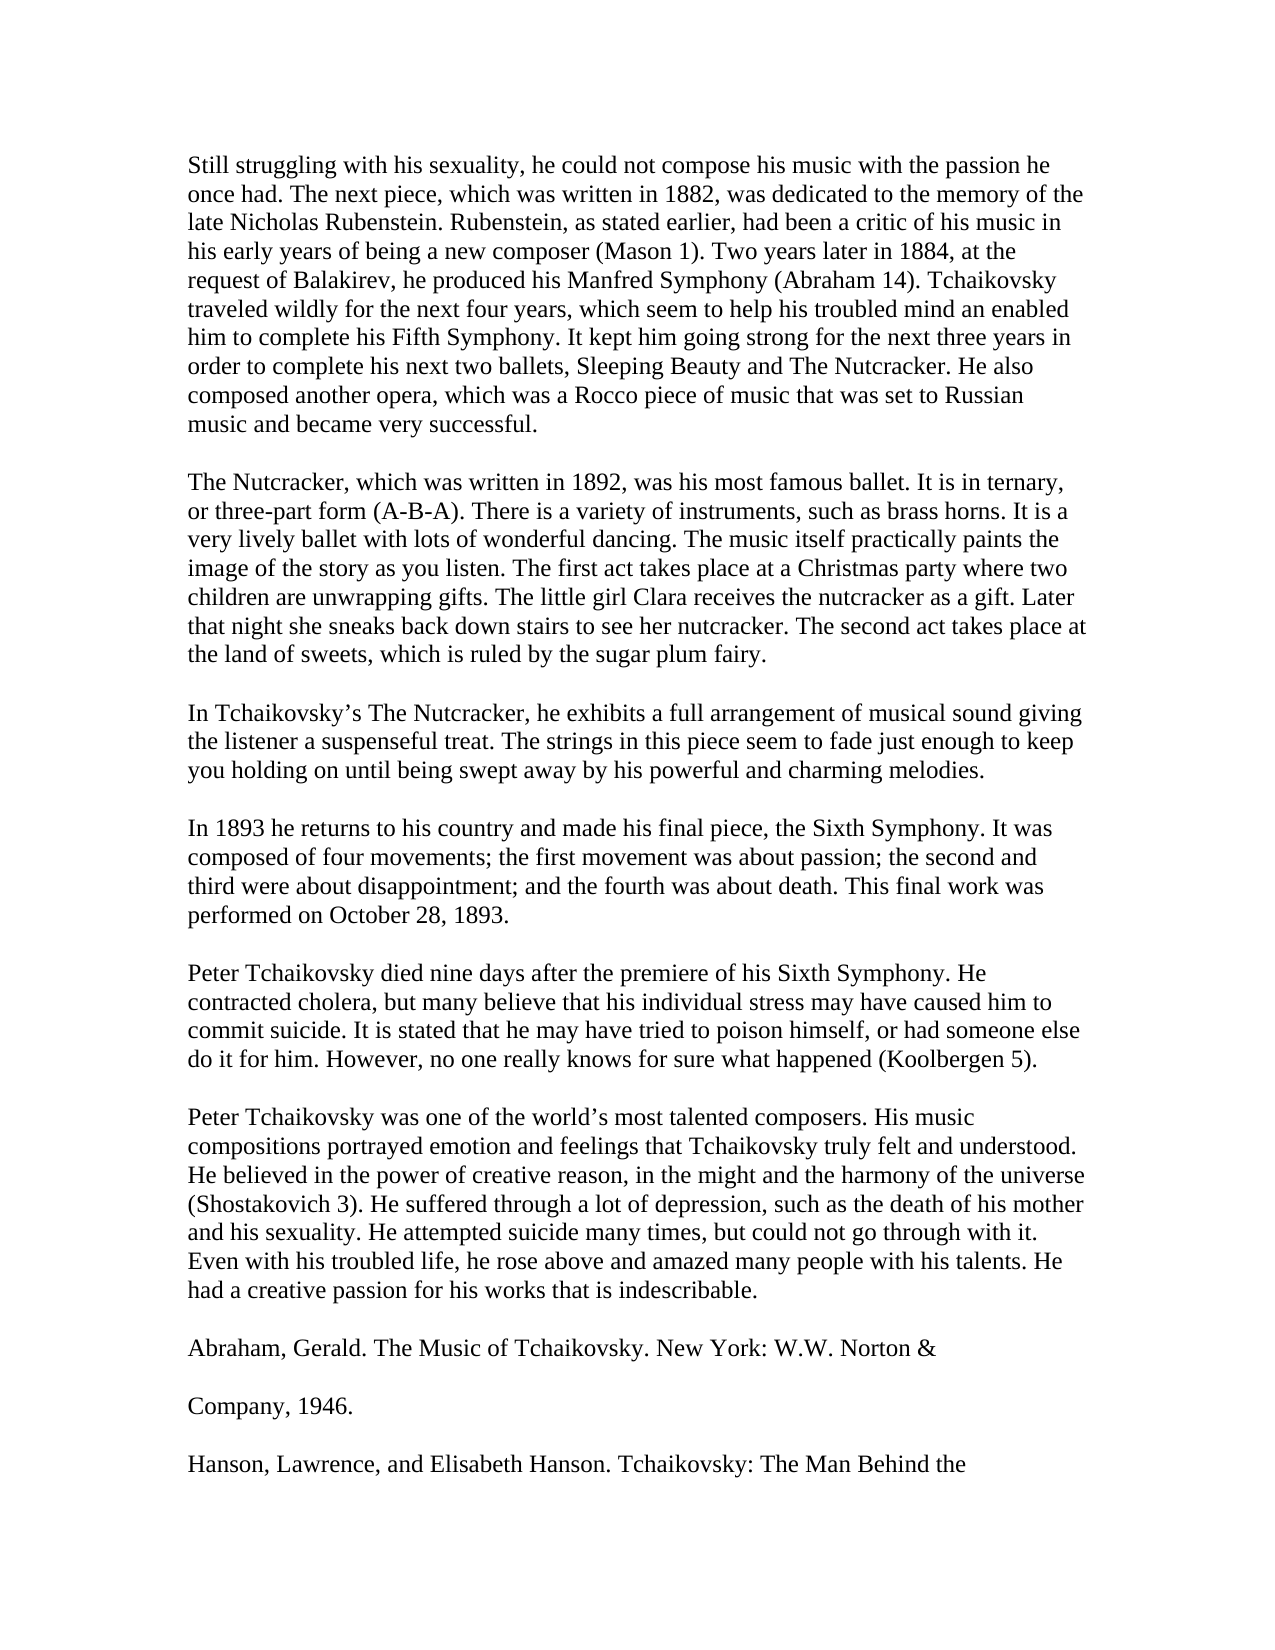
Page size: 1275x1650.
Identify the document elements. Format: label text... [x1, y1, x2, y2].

text The Nutcracker, which was written in 1892, was his most famous ballet. It is in ternary, or three-part form (A-B-A). There is a variety of instruments, such as brass horns. It is a very lively ballet with lots of wonderful dancing. The music itself practically paints the image of the story as you listen. The first act takes place at a Christmas party where two children are unwrapping gifts. The little girl Clara receives the nutcracker as a gift. Later that night she sneaks back down stairs to see her nutcracker. The second act takes place at the land of sweets, which is ruled by the sugar plum fairy. [187, 467, 1087, 668]
text In 1893 he returns to his country and made his final piece, the Sixth Symphony. It was composed of four movements; the first movement was about passion; the second and third were about disappointment; and the fourth was about death. This final work was performed on October 28, 1893. [187, 813, 1087, 928]
text Hanson, Lawrence, and Elisabeth Hanson. Tchaikovsky: The Man Behind the [187, 1449, 1087, 1478]
text Still struggling with his sexuality, he could not compose his music with the passion he once had. The next piece, which was written in 1882, was dedicated to the memory of the late Nicholas Rubenstein. Rubenstein, as stated earlier, had been a critic of his music in his early years of being a new composer (Mason 1). Two years later in 1884, at the request of Balakirev, he produced his Manfred Symphony (Abraham 14). Tchaikovsky traveled wildly for the next four years, which seem to help his troubled mind an enabled him to complete his Fifth Symphony. It kept him going strong for the next three years in order to complete his next two ballets, Sleeping Beauty and The Nutcracker. He also composed another opera, which was a Rocco piece of music that was set to Russian music and became very successful. [187, 150, 1087, 437]
text Peter Tchaikovsky died nine days after the premiere of his Sixth Symphony. He contracted cholera, but many believe that his individual stress may have caused him to commit suicide. It is stated that he may have tried to poison himself, or had someone else do it for him. However, no one really knows for sure what happened (Koolbergen 5). [187, 958, 1087, 1073]
text Abraham, Gerald. The Music of Tchaikovsky. New York: W.W. Norton & [187, 1333, 1087, 1362]
text Company, 1946. [187, 1391, 1087, 1420]
text In Tchaikovsky’s The Nutcracker, he exhibits a full arrangement of musical sound giving the listener a suspenseful treat. The strings in this piece seem to fade just enough to keep you holding on until being swept away by his powerful and charming melodies. [187, 698, 1087, 784]
text Peter Tchaikovsky was one of the world’s most talented composers. His music compositions portrayed emotion and feelings that Tchaikovsky truly felt and understood. He believed in the power of creative reason, in the might and the harmony of the universe (Shostakovich 3). He suffered through a lot of depression, such as the death of his mother and his sexuality. He attempted suicide many times, but could not go through with it. Even with his troubled life, he rose above and amazed many people with his talents. He had a creative passion for his works that is indescribable. [187, 1102, 1087, 1304]
